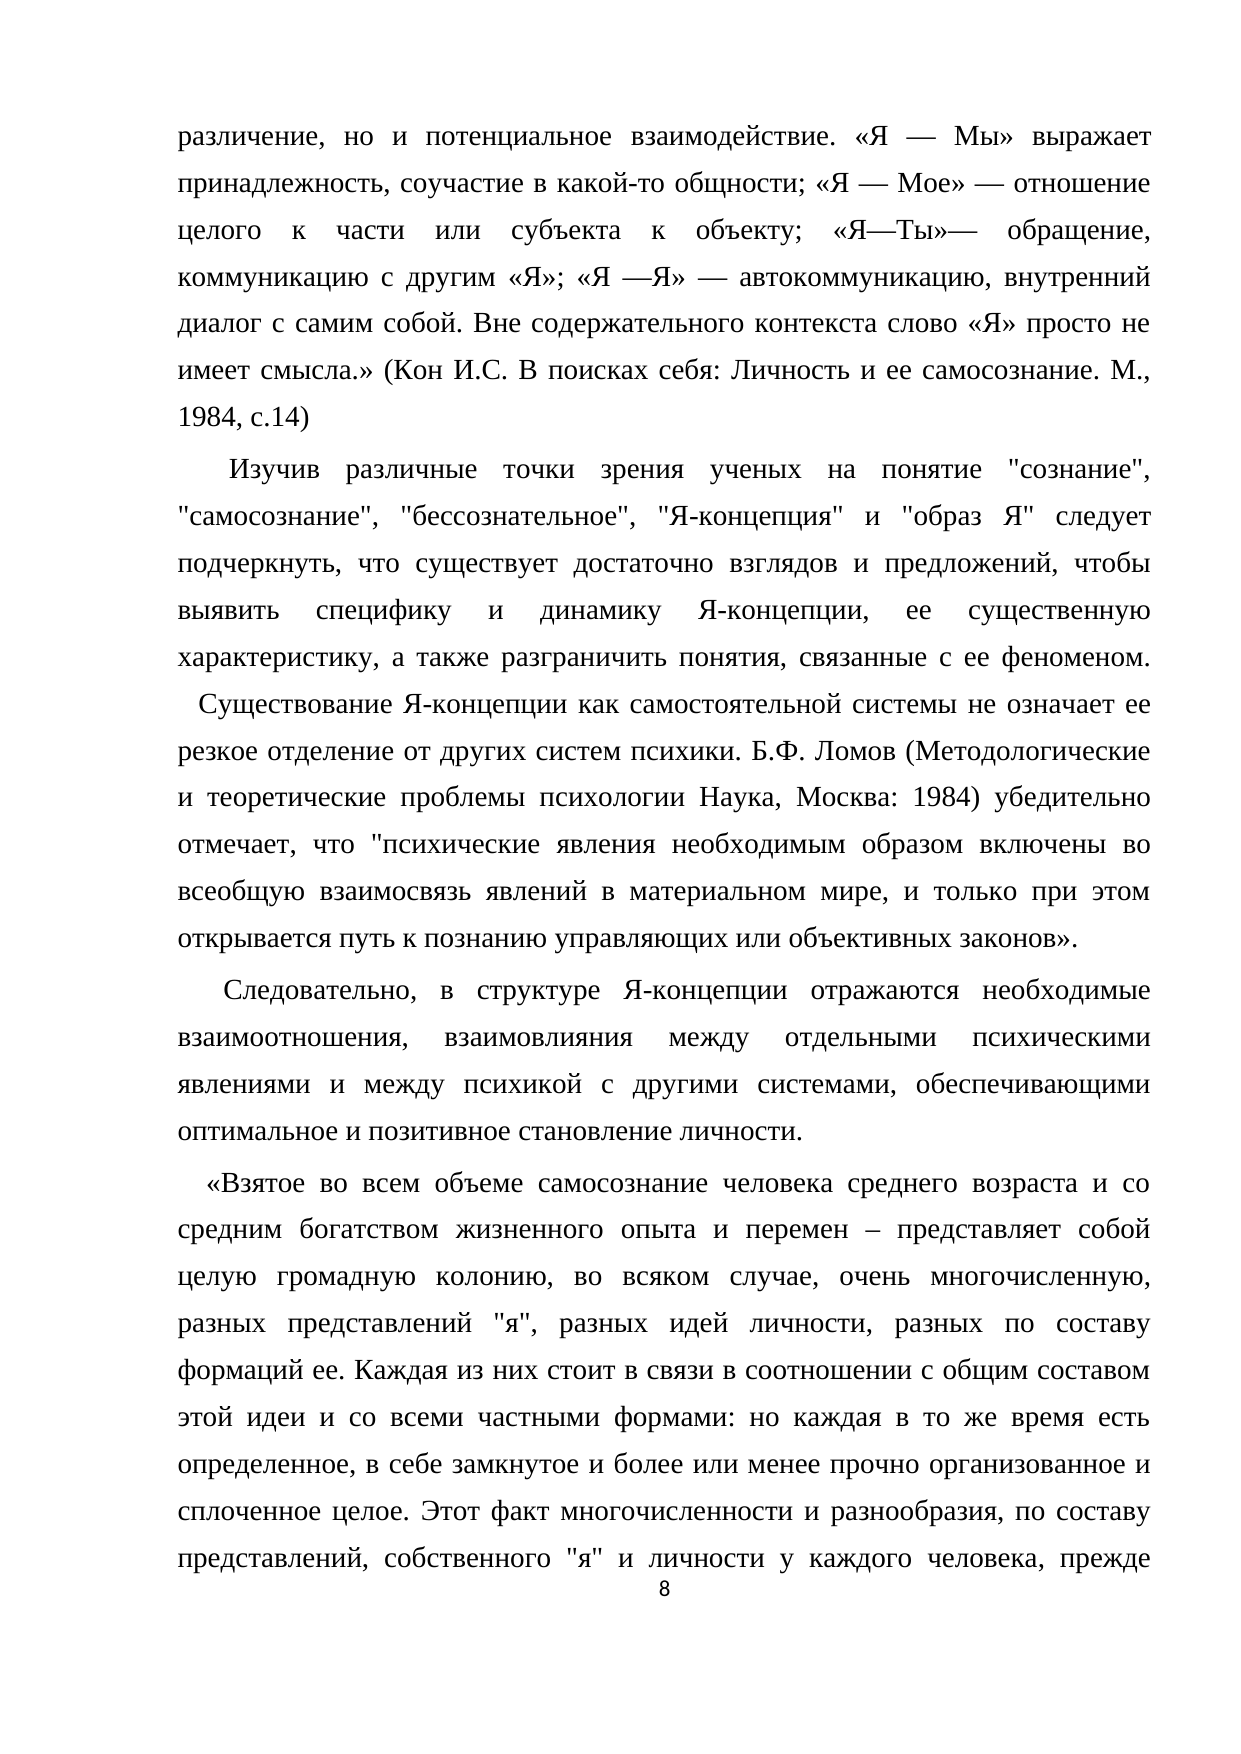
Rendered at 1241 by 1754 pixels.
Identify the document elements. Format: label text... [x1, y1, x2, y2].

text Следовательно, в структуре Я-концепции отражаются необходимые взаимоотношения, взаимовлияния между отдельными психическими явлениями и между психикой с другими системами, обеспечивающими оптимальное и позитивное становление личности. [177, 972, 1152, 1146]
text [177, 118, 1152, 433]
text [177, 1165, 1152, 1573]
text Изучив различные точки зрения ученых на понятие "сознание", "самосознание", "бессознательное", "Я-концепция" и "образ Я" следует подчеркнуть, что существует достаточно взглядов и предложений, чтобы выявить специфику и динамику Я-концепции, ее существенную характеристику, а также разграничить понятия, связанные с ее феноменом. Существование Я-концепции как самостоятельной системы не означает ее резкое отделение от других систем психики. Б.Ф. Ломов (Методологические и теоретические проблемы психологии Наука, Москва: 1984) убедительно отмечает, что "психические явления необходимым образом включены во всеобщую взаимосвязь явлений в материальном мире, и только при этом открывается путь к познанию управляющих или объективных законов». [177, 451, 1152, 954]
